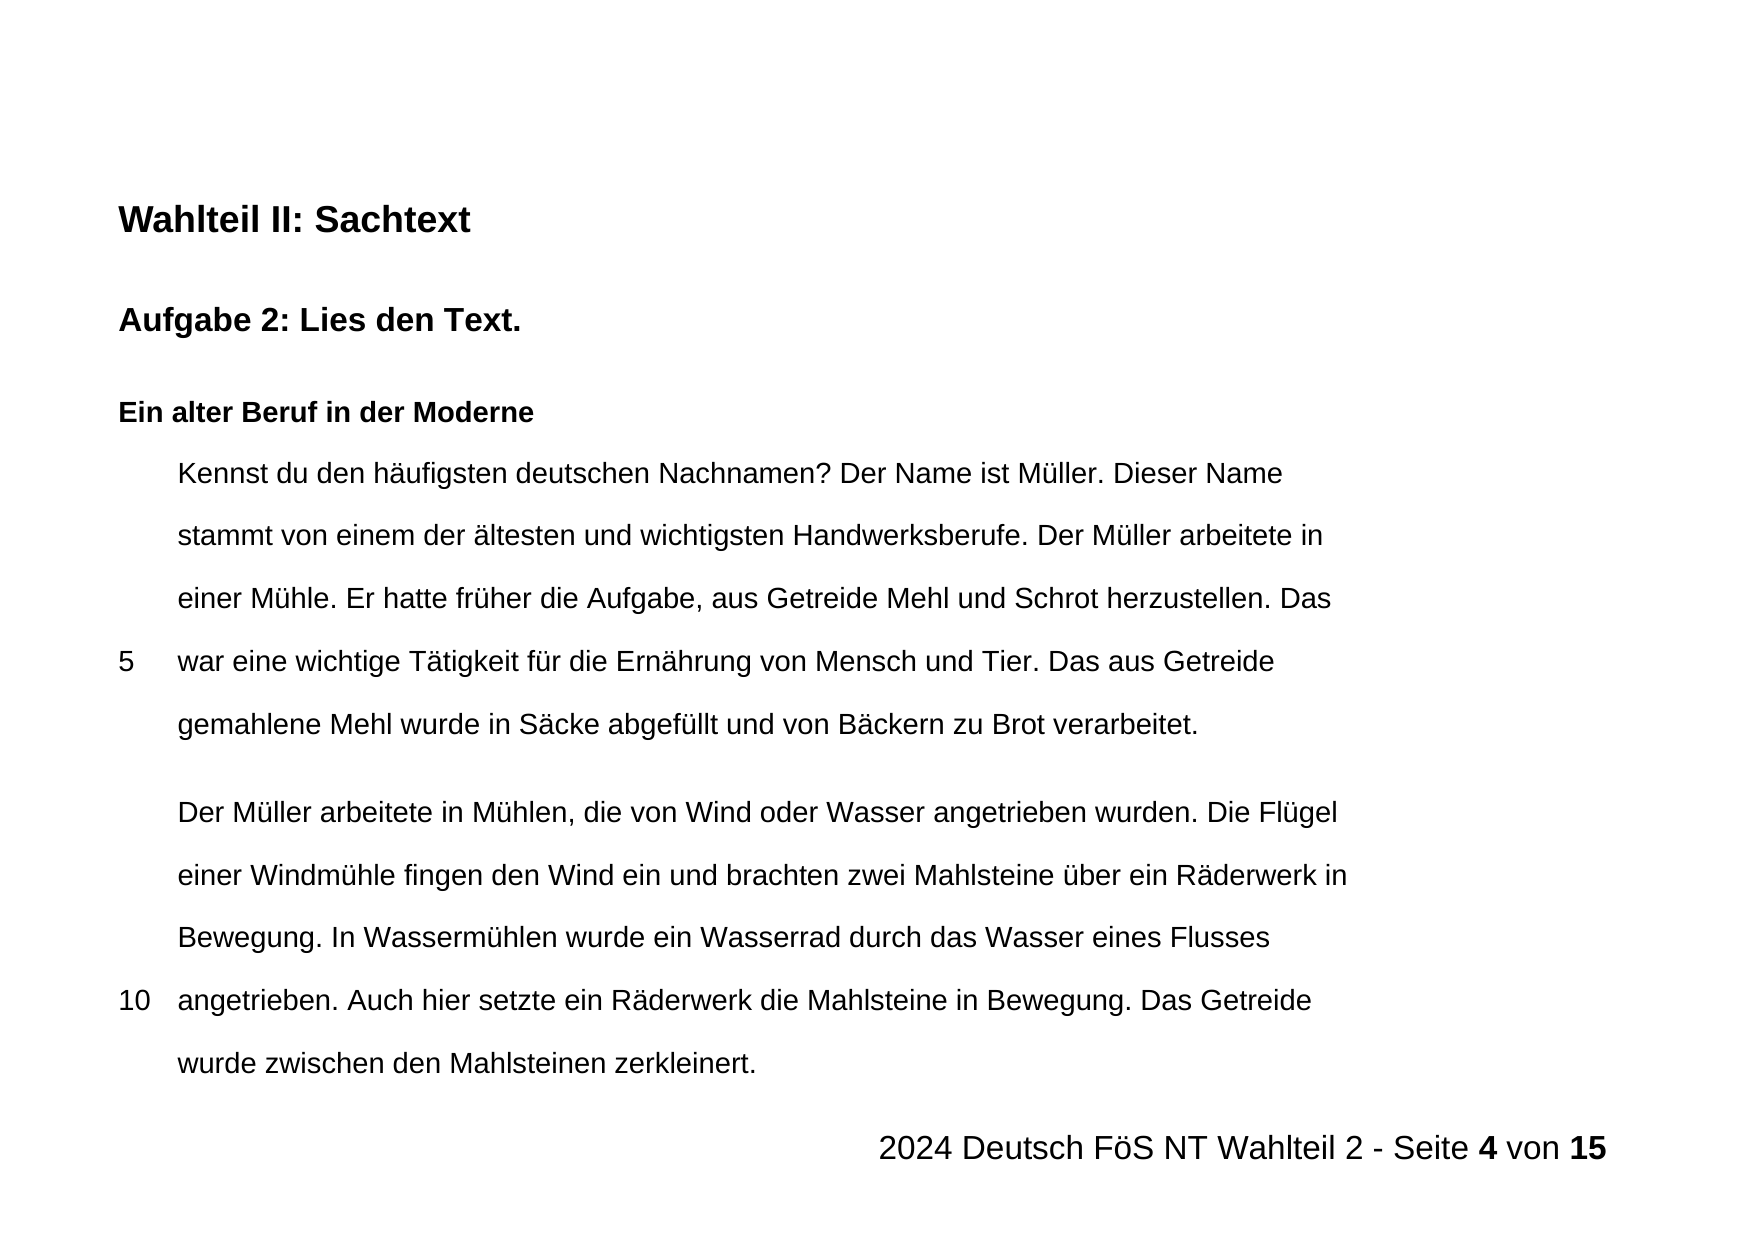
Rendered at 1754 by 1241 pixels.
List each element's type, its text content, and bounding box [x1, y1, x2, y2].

subtitle Wahlteil II: Sachtext [118, 198, 1606, 241]
list stammt von einem der ältesten und wichtigsten Handwerksberufe. Der Müller arbeitete in [177, 518, 1606, 552]
list wurde zwischen den Mahlsteinen zerkleinert. [177, 1046, 1606, 1079]
list Kennst du den häufigsten deutschen Nachnamen? Der Name ist Müller. Dieser Name [177, 456, 1606, 489]
subtitle Aufgabe 2: Lies den Text. [118, 300, 1606, 338]
list 10 angetrieben. Auch hier setzte ein Räderwerk die Mahlsteine in Bewegung. Das Getreide [118, 983, 1606, 1017]
list einer Mühle. Er hatte früher die Aufgabe, aus Getreide Mehl und Schrot herzustellen. Das [177, 581, 1606, 615]
list Der Müller arbeitete in Mühlen, die von Wind oder Wasser angetrieben wurden. Die Flügel [177, 795, 1606, 828]
list 5 war eine wichtige Tätigkeit für die Ernährung von Mensch und Tier. Das aus Getreide [118, 644, 1606, 678]
list einer Windmühle fingen den Wind ein und brachten zwei Mahlsteine über ein Räderwerk in [177, 857, 1606, 891]
list Bewegung. In Wassermühlen wurde ein Wasserrad durch das Wasser eines Flusses [177, 920, 1606, 954]
subtitle Ein alter Beruf in der Moderne [118, 395, 1606, 428]
list gemahlene Mehl wurde in Säcke abgefüllt und von Bäckern zu Brot verarbeitet. [177, 707, 1606, 740]
